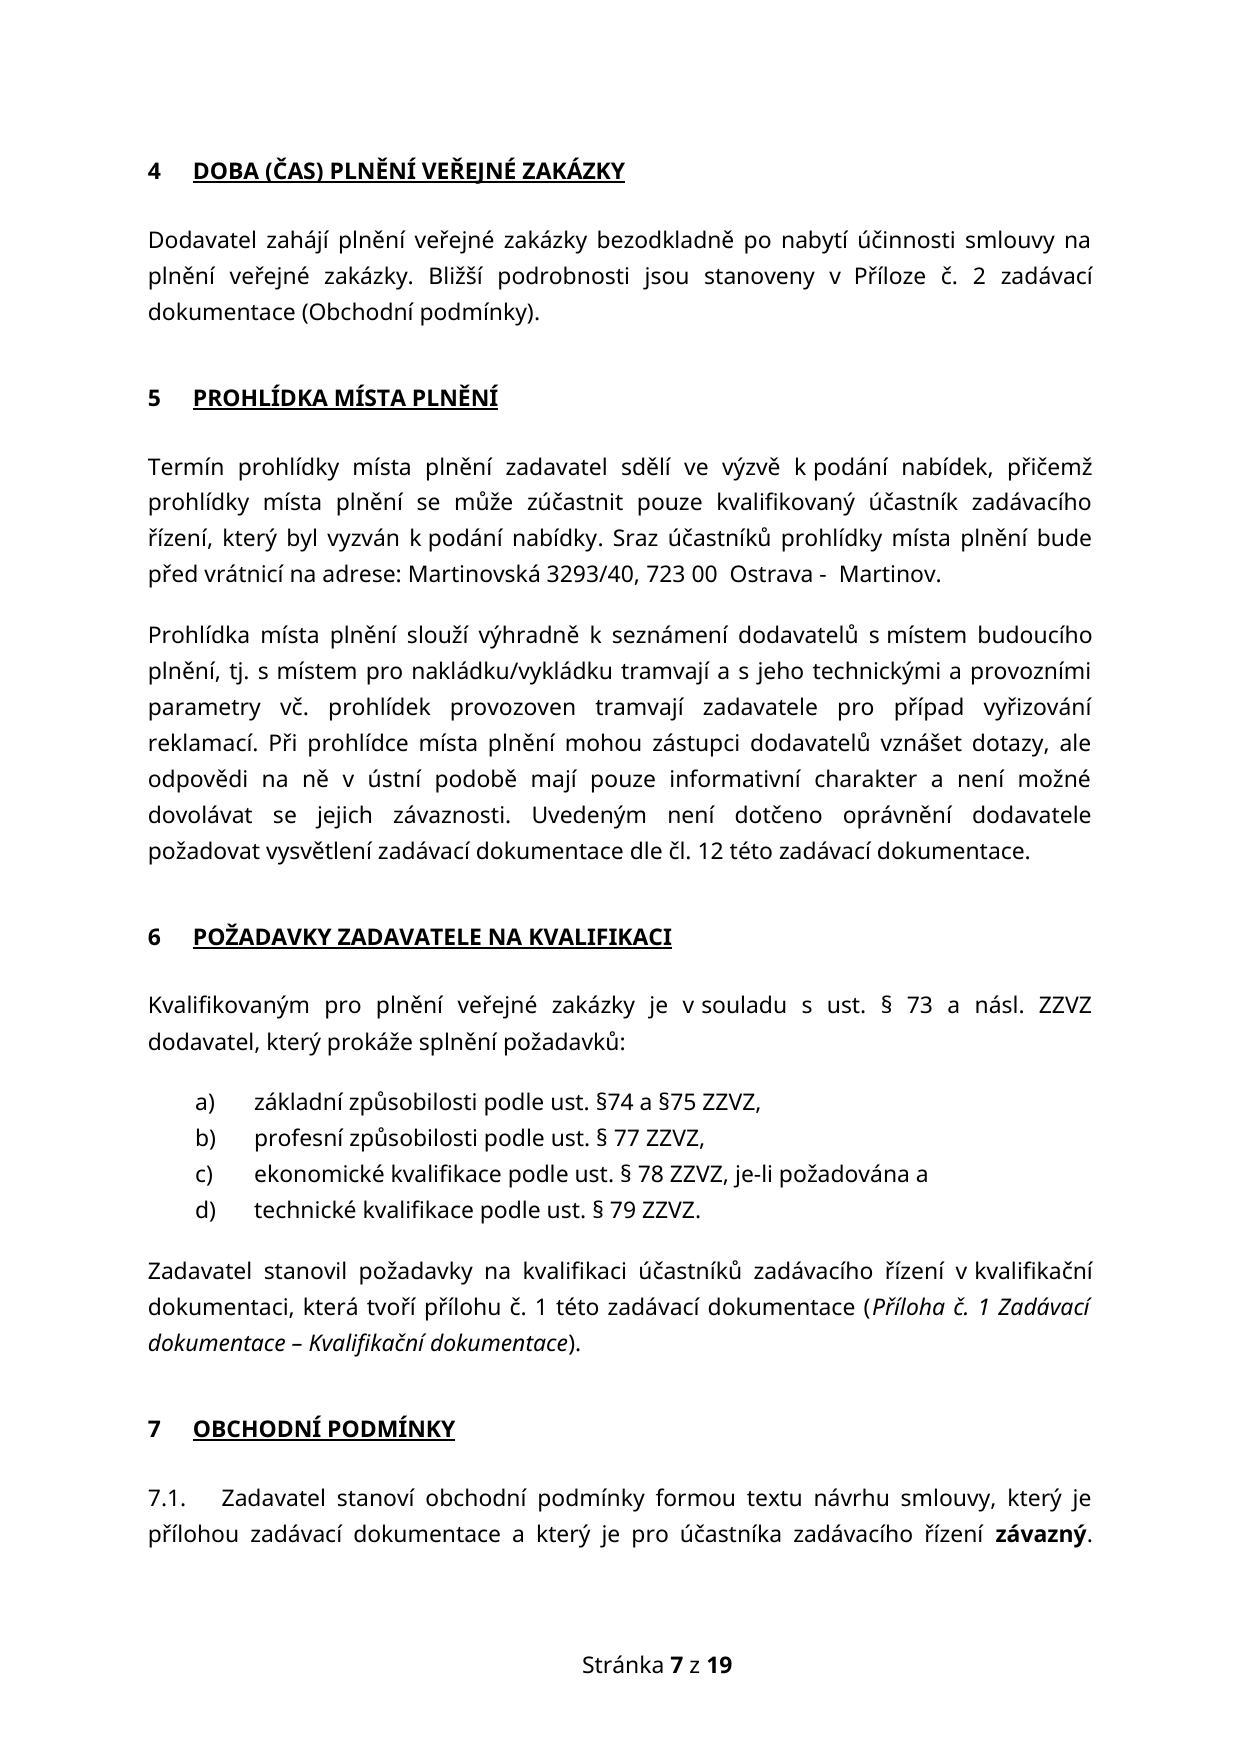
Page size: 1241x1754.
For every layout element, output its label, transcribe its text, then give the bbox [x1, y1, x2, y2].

text Kvalifikovaným pro plnění veřejné zakázky je v souladu s ust. § 73 a násl. ZZVZ dodavatel, který prokáže splnění požadavků: [148, 989, 1093, 1057]
subtitle POŽADAVKY ZADAVATELE NA KVALIFIKACI [148, 921, 1093, 952]
list technické kvalifikace podle ust. § 79 ZZVZ. [195, 1194, 1093, 1225]
text Termín prohlídky místa plnění zadavatel sdělí ve výzvě k podání nabídek, přičemž prohlídky místa plnění se může zúčastnit pouze kvalifikovaný účastník zadávacího řízení, který byl vyzván k podání nabídky. Sraz účastníků prohlídky místa plnění bude před vrátnicí na adrese: Martinovská 3293/40, 723 00 Ostrava - Martinov. [148, 450, 1093, 589]
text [148, 1482, 1093, 1549]
text Zadavatel stanovil požadavky na kvalifikaci účastníků zadávacího řízení v kvalifikační dokumentaci, která tvoří přílohu č. 1 této zadávací dokumentace (Příloha č. 1 Zadávací dokumentace – Kvalifikační dokumentace). [148, 1255, 1093, 1358]
subtitle DOBA (ČAS) PLNĚNÍ VEŘEJNÉ ZAKÁZKY [148, 155, 1093, 186]
list profesní způsobilosti podle ust. § 77 ZZVZ, [195, 1122, 1093, 1153]
list základní způsobilosti podle ust. §74 a §75 ZZVZ, [195, 1086, 1093, 1118]
text Prohlídka místa plnění slouží výhradně k seznámení dodavatelů s místem budoucího plnění, tj. s místem pro nakládku/vykládku tramvají a s jeho technickými a provozními parametry vč. prohlídek provozoven tramvají zadavatele pro případ vyřizování reklamací. Při prohlídce místa plnění mohou zástupci dodavatelů vznášet dotazy, ale odpovědi na ně v ústní podobě mají pouze informativní charakter a není možné dovolávat se jejich závaznosti. Uvedeným není dotčeno oprávnění dodavatele požadovat vysvětlení zadávací dokumentace dle čl. 12 této zadávací dokumentace. [148, 619, 1093, 866]
list ekonomické kvalifikace podle ust. § 78 ZZVZ, je-li požadována a [195, 1158, 1093, 1189]
text Dodavatel zahájí plnění veřejné zakázky bezodkladně po nabytí účinnosti smlouvy na plnění veřejné zakázky. Bližší podrobnosti jsou stanoveny v Příloze č. 2 zadávací dokumentace (Obchodní podmínky). [148, 224, 1093, 327]
subtitle PROHLÍDKA MÍSTA PLNĚNÍ [148, 382, 1093, 413]
subtitle OBCHODNÍ PODMÍNKY [148, 1413, 1093, 1444]
